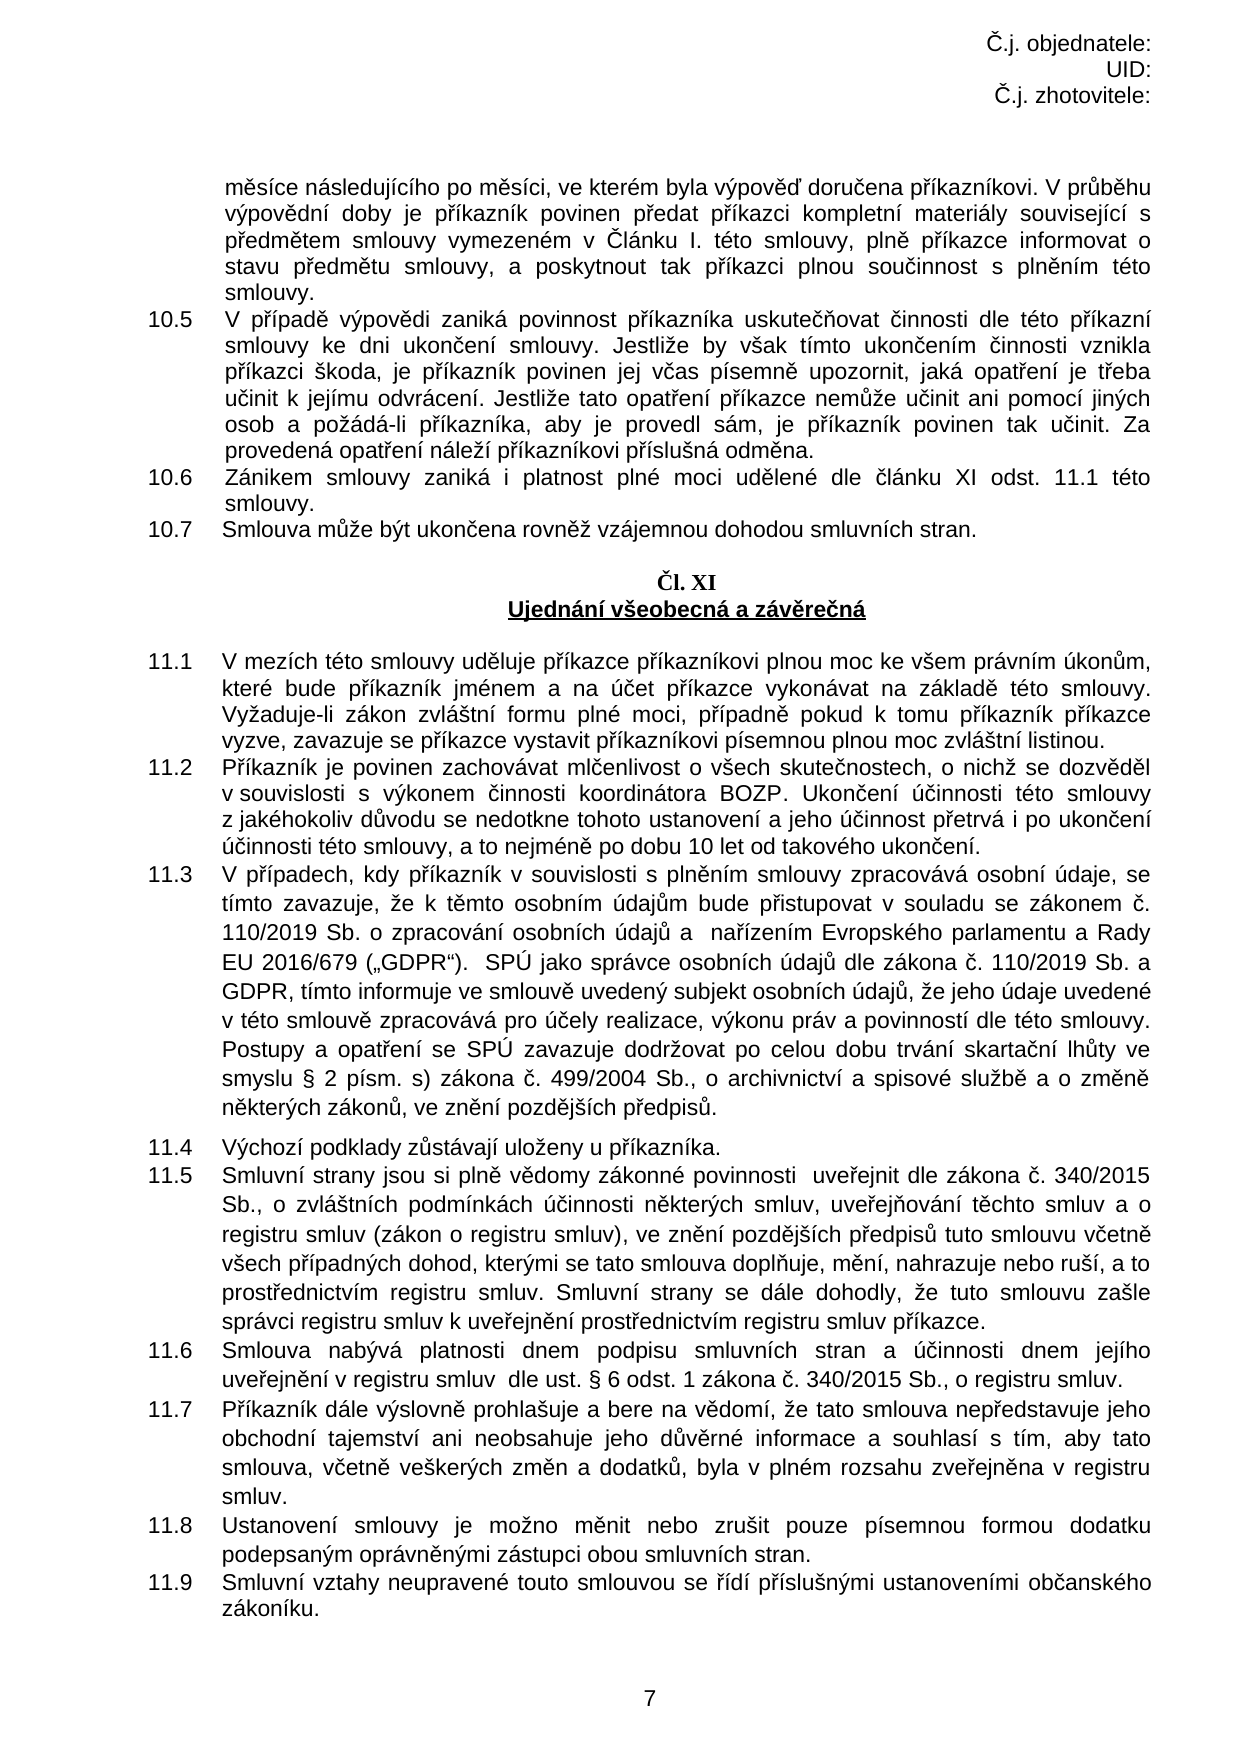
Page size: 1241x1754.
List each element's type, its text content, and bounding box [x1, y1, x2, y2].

list Příkazník je povinen zachovávat mlčenlivost o všech skutečnostech, o nichž se dozvěděl v souvislosti s výkonem činnosti koordinátora BOZP. Ukončení účinnosti této smlouvy z jakéhokoliv důvodu se nedotkne tohoto ustanovení a jeho účinnost přetrvá i po ukončení účinnosti této smlouvy, a to nejméně po dobu 10 let od takového ukončení. [148, 754, 1152, 859]
list V mezích této smlouvy uděluje příkazce příkazníkovi plnou moc ke všem právním úkonům, které bude příkazník jménem a na účet příkazce vykonávat na základě této smlouvy. Vyžaduje-li zákon zvláštní formu plné moci, případně pokud k tomu příkazník příkazce vyzve, zavazuje se příkazce vystavit příkazníkovi písemnou plnou moc zvláštní listinou. [148, 648, 1152, 754]
list Smluvní strany jsou si plně vědomy zákonné povinnosti uveřejnit dle zákona č. 340/2015 Sb., o zvláštních podmínkách účinnosti některých smluv, uveřejňování těchto smluv a o registru smluv (zákon o registru smluv), ve znění pozdějších předpisů tuto smlouvu včetně všech případných dohod, kterými se tato smlouva doplňuje, mění, nahrazuje nebo ruší, a to prostřednictvím registru smluv. Smluvní strany se dále dohodly, že tuto smlouvu zašle správci registru smluv k uveřejnění prostřednictvím registru smluv příkazce. [148, 1160, 1152, 1335]
list Smlouva může být ukončena rovněž vzájemnou dohodou smluvních stran. [148, 516, 1152, 543]
text 10.6 Zánikem smlouvy zaniká i platnost plné moci udělené dle článku XI odst. 11.1 této smlouvy. [148, 464, 1152, 516]
list V případech, kdy příkazník v souvislosti s plněním smlouvy zpracovává osobní údaje, se tímto zavazuje, že k těmto osobním údajům bude přistupovat v souladu se zákonem č. 110/2019 Sb. o zpracování osobních údajů a nařízením Evropského parlamentu a Rady EU 2016/679 („GDPR“). SPÚ jako správce osobních údajů dle zákona č. 110/2019 Sb. a GDPR, tímto informuje ve smlouvě uvedený subjekt osobních údajů, že jeho údaje uvedené v této smlouvě zpracovává pro účely realizace, výkonu práv a povinností dle této smlouvy. Postupy a opatření se SPÚ zavazuje dodržovat po celou dobu trvání skartační lhůty ve smyslu § 2 písm. s) zákona č. 499/2004 Sb., o archivnictví a spisové službě a o změně některých zákonů, ve znění pozdějších předpisů. [148, 859, 1152, 1122]
list Čl. XI Ujednání všeobecná a závěrečná [222, 569, 1152, 622]
list Výchozí podklady zůstávají uloženy u příkazníka. [148, 1134, 1152, 1160]
text 10.5 V případě výpovědi zaniká povinnost příkazníka uskutečňovat činnosti dle této příkazní smlouvy ke dni ukončení smlouvy. Jestliže by však tímto ukončením činnosti vznikla příkazci škoda, je příkazník povinen jej včas písemně upozornit, jaká opatření je třeba učinit k jejímu odvrácení. Jestliže tato opatření příkazce nemůže učinit ani pomocí jiných osob a požádá-li příkazníka, aby je provedl sám, je příkazník povinen tak učinit. Za provedená opatření náleží příkazníkovi příslušná odměna. [148, 306, 1152, 464]
list Smluvní vztahy neupravené touto smlouvou se řídí příslušnými ustanoveními občanského zákoníku. [148, 1569, 1152, 1621]
list Příkazník dále výslovně prohlašuje a bere na vědomí, že tato smlouva nepředstavuje jeho obchodní tajemství ani neobsahuje jeho důvěrné informace a souhlasí s tím, aby tato smlouva, včetně veškerých změn a dodatků, byla v plném rozsahu zveřejněna v registru smluv. [148, 1394, 1152, 1510]
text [148, 174, 1152, 306]
list Ustanovení smlouvy je možno měnit nebo zrušit pouze písemnou formou dodatku podepsaným oprávněnými zástupci obou smluvních stran. [148, 1510, 1152, 1569]
list Smlouva nabývá platnosti dnem podpisu smluvních stran a účinnosti dnem jejího uveřejnění v registru smluv dle ust. § 6 odst. 1 zákona č. 340/2015 Sb., o registru smluv. [148, 1335, 1152, 1394]
